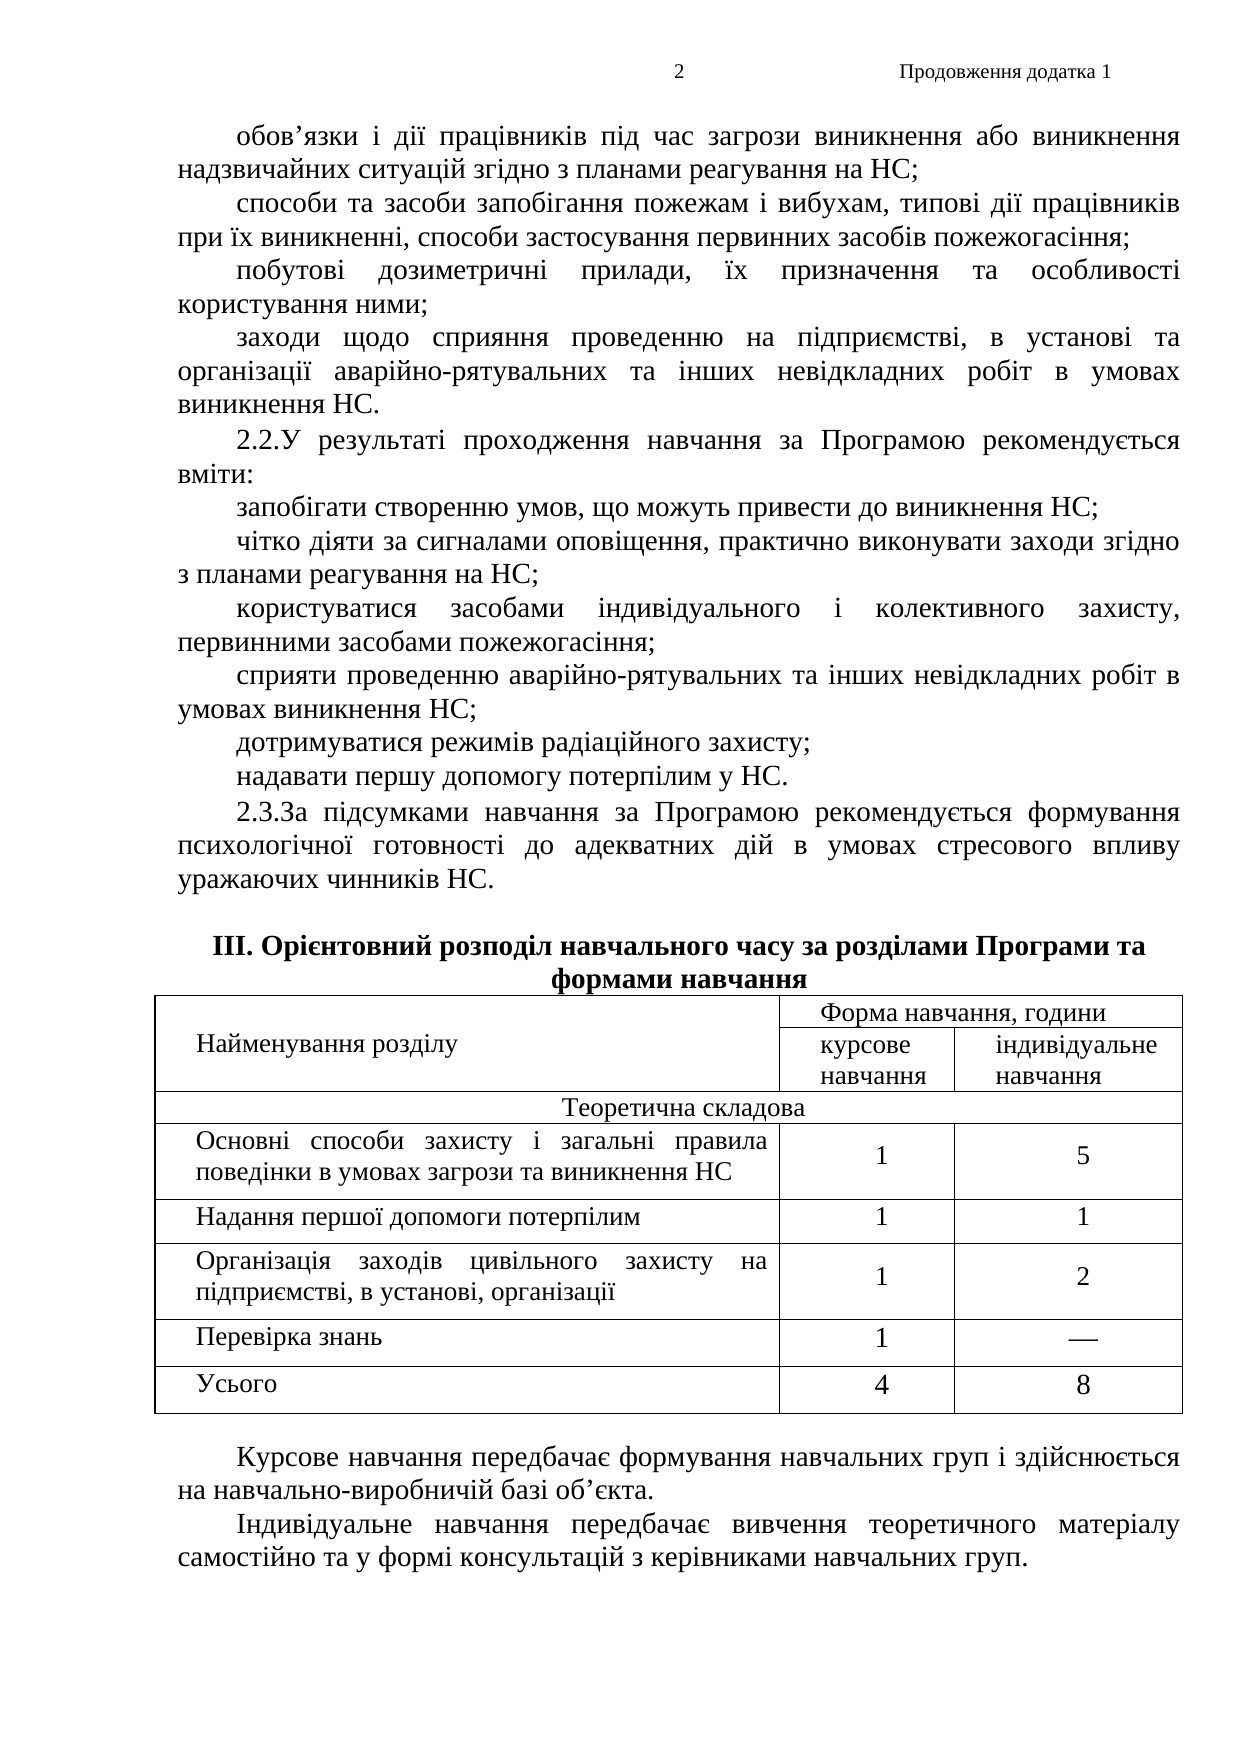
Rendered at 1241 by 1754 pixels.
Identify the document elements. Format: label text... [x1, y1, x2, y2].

text ІІІ. Орієнтовний розподіл навчального часу за розділами Програми та формами навчання [177, 928, 1181, 995]
text дотримуватися режимів радіаційного захисту; [177, 724, 1181, 758]
table_cell курсове навчання [780, 1028, 954, 1091]
table_cell 2 [955, 1244, 1182, 1319]
table_header Форма навчання, години [780, 996, 1182, 1027]
table_cell 1 [780, 1320, 954, 1366]
table_cell 1 [780, 1200, 954, 1243]
table_cell — [955, 1320, 1182, 1366]
table_cell Перевірка знань [156, 1320, 779, 1366]
text побутові дозиметричні прилади, їх призначення та особливості користування ними; [177, 252, 1181, 319]
text 2.2.У результаті проходження навчання за Програмою рекомендується вміти: [177, 422, 1181, 489]
table_header Найменування розділу [156, 996, 779, 1091]
table_cell 1 [780, 1124, 954, 1198]
text надавати першу допомогу потерпілим у НС. [177, 758, 1181, 791]
text заходи щодо сприяння проведенню на підприємстві, в установі та організації аварійно-рятувальних та інших невідкладних робіт в умовах виникнення НС. [177, 319, 1181, 420]
text обов’язки і дії працівників під час загрози виникнення або виникнення надзвичайних ситуацій згідно з планами реагування на НС; [177, 118, 1181, 185]
table_cell 5 [955, 1124, 1182, 1198]
table_cell індивідуальне навчання [955, 1028, 1182, 1091]
text користуватися засобами індивідуального і колективного захисту, первинними засобами пожежогасіння; [177, 590, 1181, 657]
table_cell Теоретична складова [156, 1092, 1182, 1123]
table_cell Організація заходів цивільного захисту на підприємстві, в установі, організації [156, 1244, 779, 1319]
table_cell 1 [780, 1244, 954, 1319]
text сприяти проведенню аварійно-рятувальних та інших невідкладних робіт в умовах виникнення НС; [177, 657, 1181, 724]
text 2.3.За підсумками навчання за Програмою рекомендується формування психологічної готовності до адекватних дій в умовах стресового впливу уражаючих чинників НС. [177, 794, 1181, 894]
table_cell 1 [955, 1200, 1182, 1243]
text чітко діяти за сигналами оповіщення, практично виконувати заходи згідно з планами реагування на НС; [177, 523, 1181, 590]
table_cell 8 [955, 1367, 1182, 1413]
table_cell Усього [156, 1367, 779, 1413]
table_cell 4 [780, 1367, 954, 1413]
text способи та засоби запобігання пожежам і вибухам, типові дії працівників при їх виникненні, способи застосування первинних засобів пожежогасіння; [177, 185, 1181, 252]
table_cell Надання першої допомоги потерпілим [156, 1200, 779, 1243]
text Індивідуальне навчання передбачає вивчення теоретичного матеріалу самостійно та у формі консультацій з керівниками навчальних груп. [177, 1506, 1181, 1573]
text Курсове навчання передбачає формування навчальних груп і здійснюється на навчально-виробничій базі об’єкта. [177, 1439, 1181, 1506]
table_cell Основні способи захисту і загальні правила поведінки в умовах загрози та виникнення НС [156, 1124, 779, 1198]
text запобігати створенню умов, що можуть привести до виникнення НС; [177, 489, 1181, 523]
